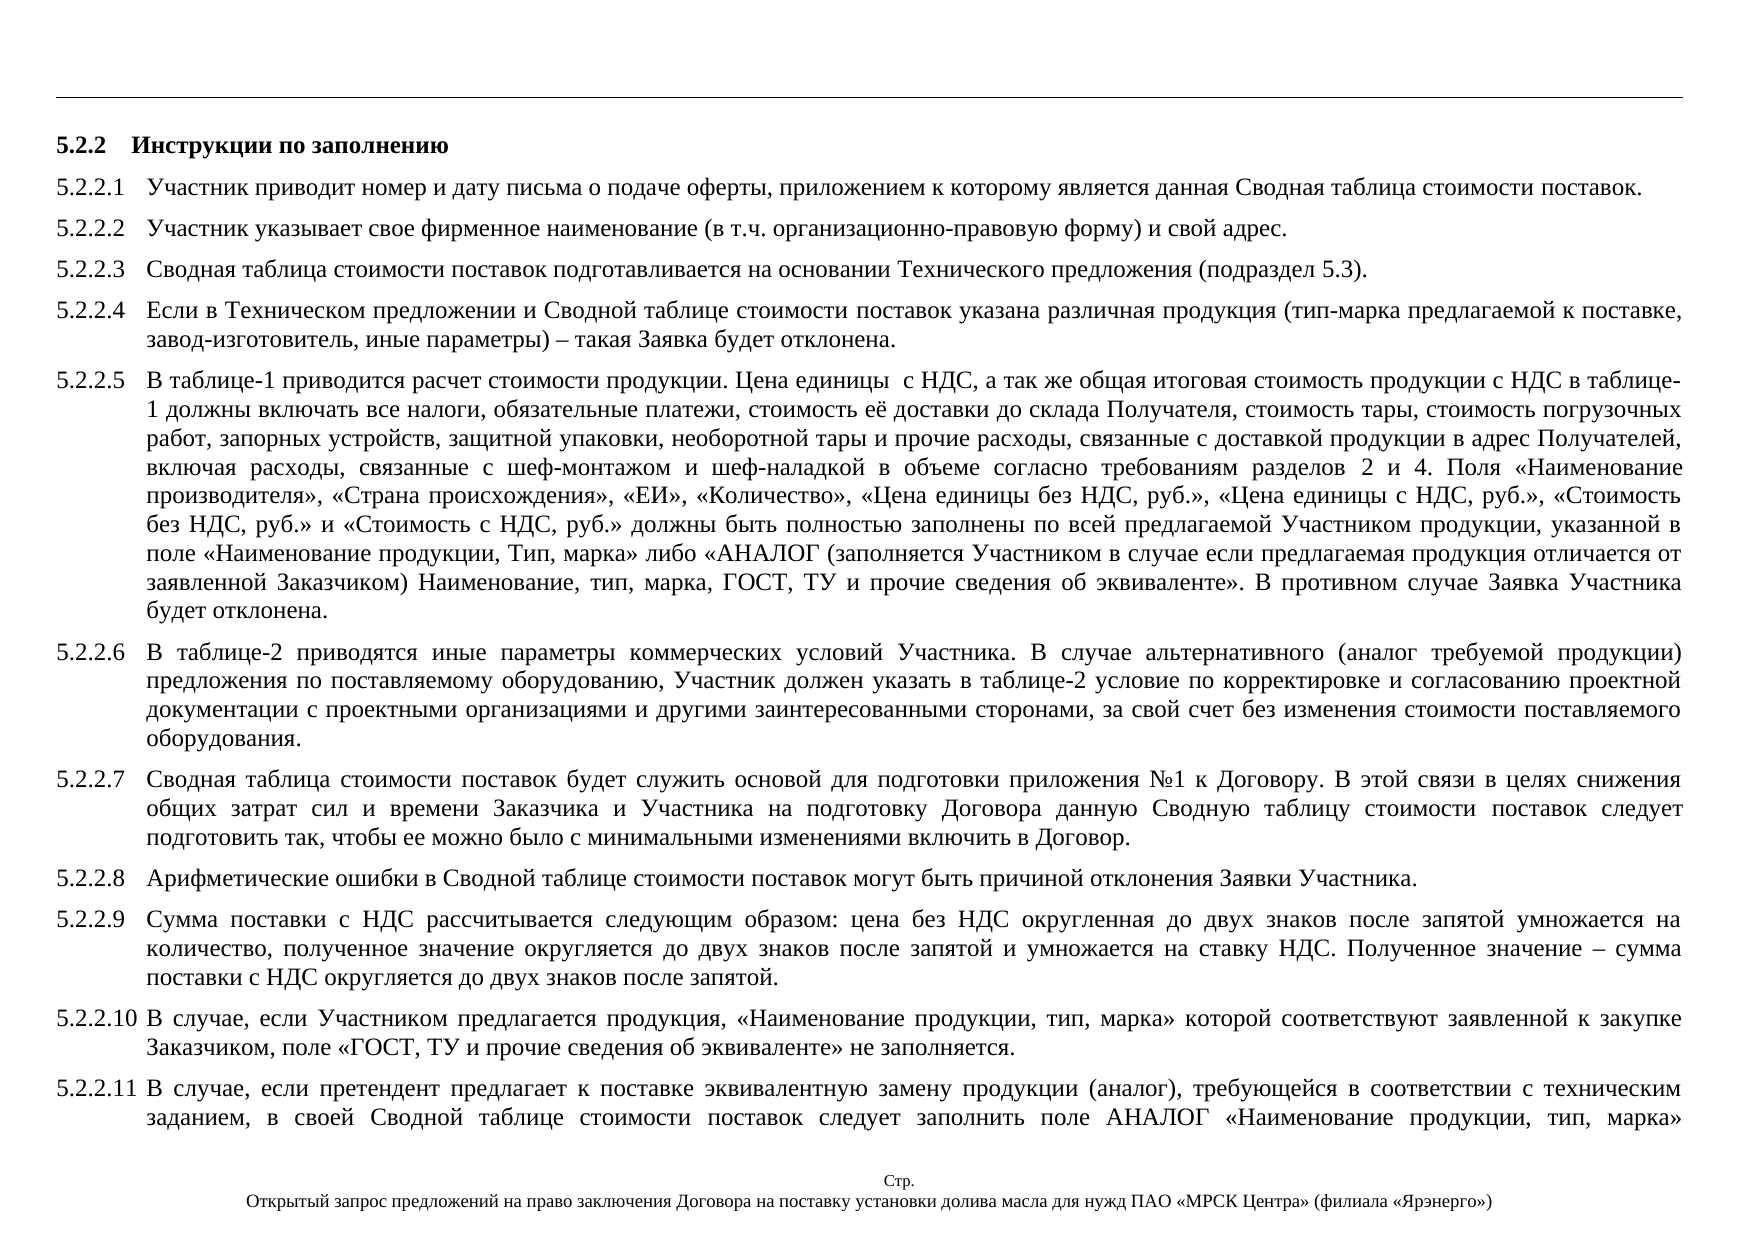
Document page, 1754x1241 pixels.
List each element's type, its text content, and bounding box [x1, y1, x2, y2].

list Участник приводит номер и дату письма о подаче оферты, приложением к которому является данная Сводная таблица стоимости поставок. [56, 172, 1683, 201]
list Арифметические ошибки в Сводной таблице стоимости поставок могут быть причиной отклонения Заявки Участника. [56, 863, 1683, 892]
list Сумма поставки с НДС рассчитывается следующим образом: цена без НДС округленная до двух знаков после запятой умножается на количество, полученное значение округляется до двух знаков после запятой и умножается на ставку НДС. Полученное значение – сумма поставки с НДС округляется до двух знаков после запятой. [56, 904, 1683, 991]
subtitle Инструкции по заполнению [56, 131, 1683, 159]
list Сводная таблица стоимости поставок подготавливается на основании Технического предложения (подраздел 5.3). [56, 254, 1683, 283]
list Сводная таблица стоимости поставок будет служить основой для подготовки приложения №1 к Договору. В этой связи в целях снижения общих затрат сил и времени Заказчика и Участника на подготовку Договора данную Сводную таблицу стоимости поставок следует подготовить так, чтобы ее можно было с минимальными изменениями включить в Договор. [56, 764, 1683, 851]
list В таблице-2 приводятся иные параметры коммерческих условий Участника. В случае альтернативного (аналог требуемой продукции) предложения по поставляемому оборудованию, Участник должен указать в таблице-2 условие по корректировке и согласованию проектной документации с проектными организациями и другими заинтересованными сторонами, за свой счет без изменения стоимости поставляемого оборудования. [56, 637, 1683, 752]
list В случае, если Участником предлагается продукция, «Наименование продукции, тип, марка» которой соответствуют заявленной к закупке Заказчиком, поле «ГОСТ, ТУ и прочие сведения об эквиваленте» не заполняется. [56, 1003, 1683, 1061]
list Если в Техническом предложении и Сводной таблице стоимости поставок указана различная продукция (тип-марка предлагаемой к поставке, завод-изготовитель, иные параметры) – такая Заявка будет отклонена. [56, 296, 1683, 353]
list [56, 1073, 1683, 1131]
list Участник указывает свое фирменное наименование (в т.ч. организационно-правовую форму) и свой адрес. [56, 213, 1683, 242]
list В таблице-1 приводится расчет стоимости продукции. Цена единицы с НДС, а так же общая итоговая стоимость продукции с НДС в таблице-1 должны включать все налоги, обязательные платежи, стоимость её доставки до склада Получателя, стоимость тары, стоимость погрузочных работ, запорных устройств, защитной упаковки, необоротной тары и прочие расходы, связанные с доставкой продукции в адрес Получателей, включая расходы, связанные с шеф-монтажом и шеф-наладкой в объеме согласно требованиям разделов 2 и 4. Поля «Наименование производителя», «Страна происхождения», «ЕИ», «Количество», «Цена единицы без НДС, руб.», «Цена единицы с НДС, руб.», «Стоимость без НДС, руб.» и «Стоимость с НДС, руб.» должны быть полностью заполнены по всей предлагаемой Участником продукции, указанной в поле «Наименование продукции, Тип, марка» либо «АНАЛОГ (заполняется Участником в случае если предлагаемая продукция отличается от заявленной Заказчиком) Наименование, тип, марка, ГОСТ, ТУ и прочие сведения об эквиваленте». В противном случае Заявка Участника будет отклонена. [56, 366, 1683, 624]
